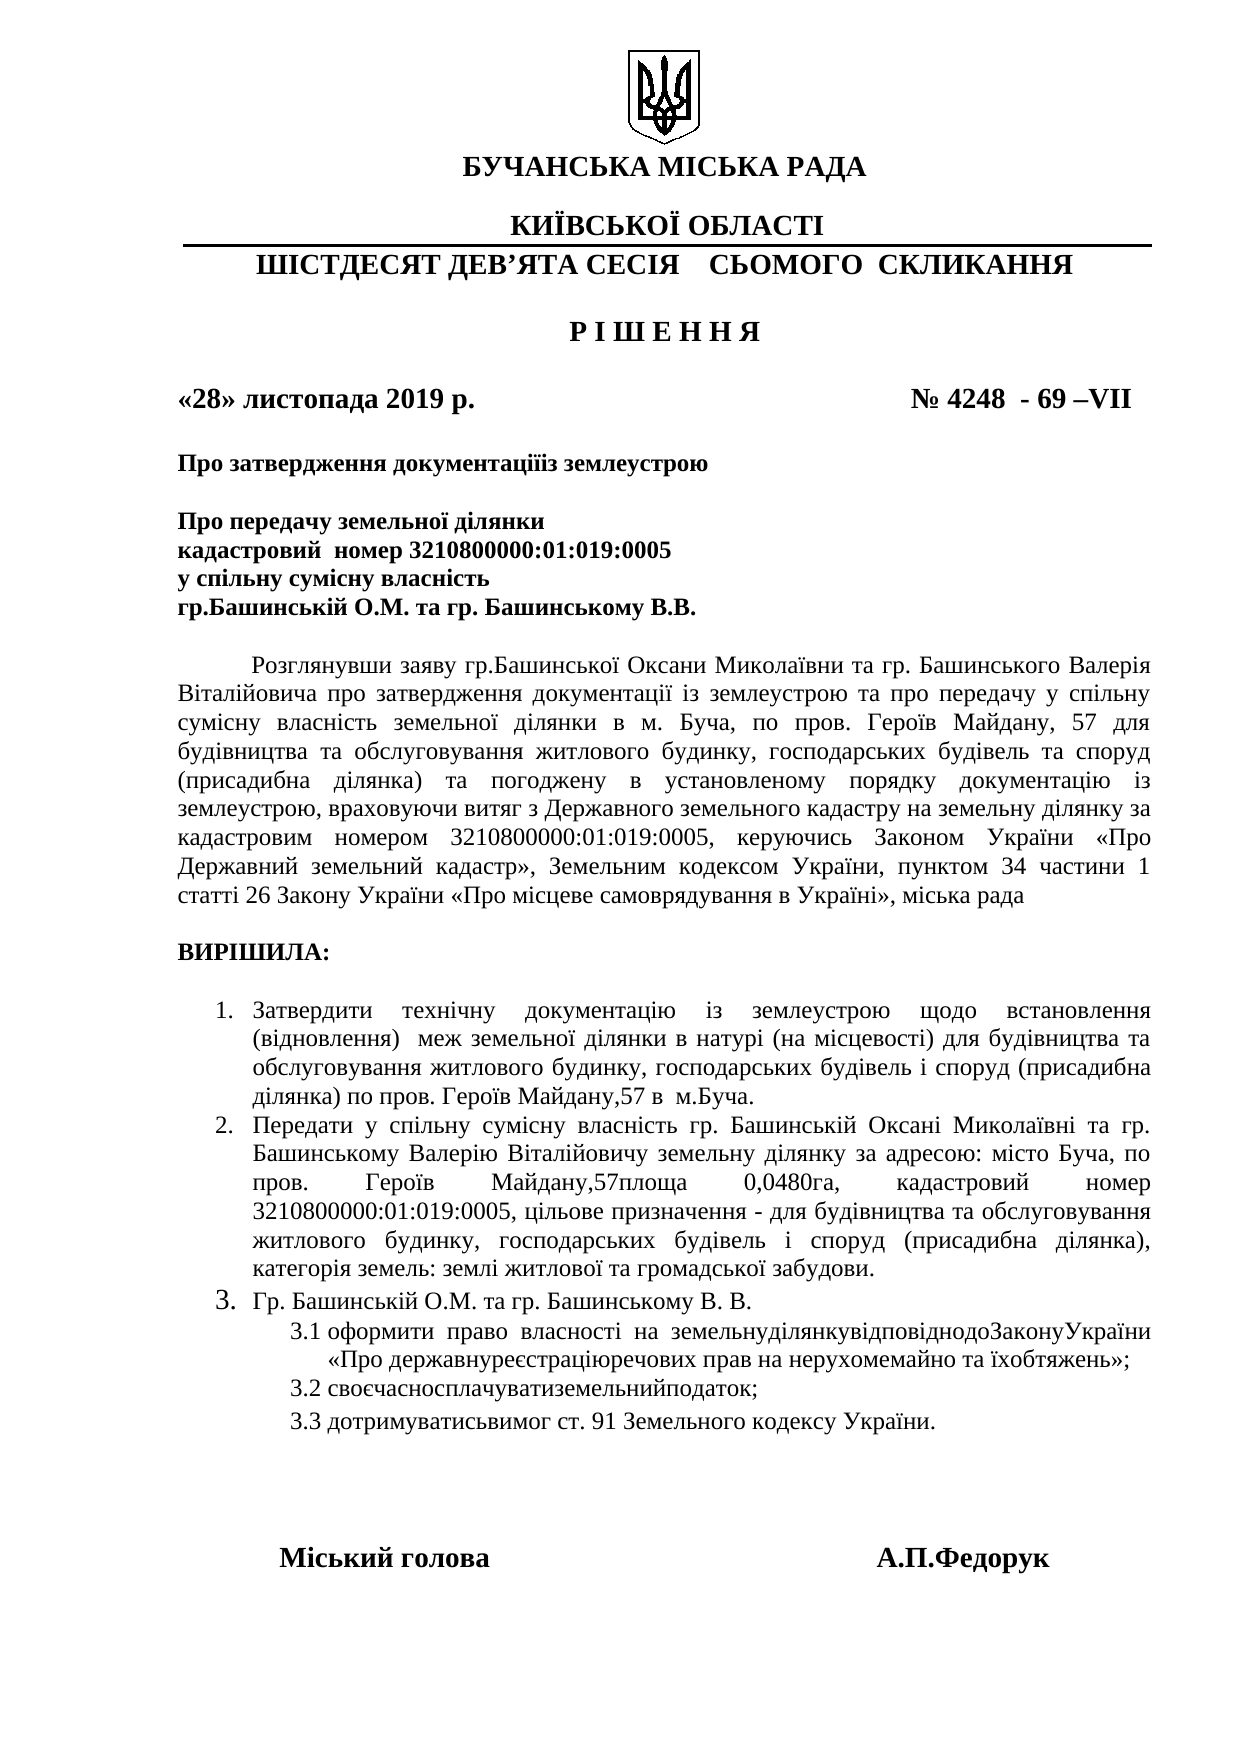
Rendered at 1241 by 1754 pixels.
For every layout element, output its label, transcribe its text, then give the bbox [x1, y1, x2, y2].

text у спільну сумісну власність [177, 563, 1152, 592]
list своєчасносплачуватиземельнийподаток; [290, 1373, 1152, 1402]
text Про затвердження документаціїіз землеустрою [177, 448, 1152, 477]
list дотримуватисьвимог ст. 91 Земельного кодексу України. [290, 1406, 1152, 1435]
text гр.Башинській О.М. та гр. Башинському В.В. [177, 592, 1152, 621]
text Міський голова А.П.Федорук [177, 1540, 1152, 1574]
text кадастровий номер 3210800000:01:019:0005 [177, 535, 1152, 563]
text КИЇВСЬКОЇ ОБЛАСТІ [183, 208, 1152, 244]
text Про передачу земельної ділянки [177, 506, 1152, 535]
text Розглянувши заяву гр.Башинської Оксани Миколаївни та гр. Башинського Валерія Віталійовича про затвердження документації із землеустрою та про передачу у спільну сумісну власність земельної ділянки в м. Буча, по пров. Героїв Майдану, 57 для будівництва та обслуговування житлового будинку, господарських будівель та споруд (присадибна ділянка) та погоджену в установленому порядку документацію із землеустрою, враховуючи витяг з Державного земельного кадастру на земельну ділянку за кадастровим номером 3210800000:01:019:0005, керуючись Законом України «Про Державний земельний кадастр», Земельним кодексом України, пунктом 34 частини 1 статті 26 Закону України «Про місцеве самоврядування в Україні», міська рада [177, 650, 1152, 908]
list оформити право власності на земельнуділянкувідповіднодоЗаконуУкраїни «Про державнуреєстраціюречових прав на нерухомемайно та їхобтяжень»; [290, 1316, 1152, 1373]
list Гр. Башинській О.М. та гр. Башинському В. В. [215, 1282, 1152, 1316]
text «28» листопада 2019 р. № 4248 - 69 –VІІ [177, 381, 1152, 415]
text Р І Ш Е Н Н Я [177, 314, 1152, 348]
text БУЧАНСЬКА МІСЬКА РАДА [177, 149, 1152, 183]
list Передати у спільну сумісну власність гр. Башинській Оксані Миколаївні та гр. Башинському Валерію Віталійовичу земельну ділянку за адресою: місто Буча, по пров. Героїв Майдану,57площа 0,0480га, кадастровий номер 3210800000:01:019:0005, цільове призначення - для будівництва та обслуговування житлового будинку, господарських будівель і споруд (присадибна ділянка), категорія земель: землі житлової та громадської забудови. [215, 1110, 1152, 1282]
text ШІСТДЕСЯТ ДЕВ’ЯТА СЕСІЯ СЬОМОГО СКЛИКАННЯ [177, 247, 1152, 281]
list Затвердити технічну документацію із землеустрою щодо встановлення (відновлення) меж земельної ділянки в натурі (на місцевості) для будівництва та обслуговування житлового будинку, господарських будівель і споруд (присадибна ділянка) по пров. Героїв Майдану,57 в м.Буча. [215, 995, 1152, 1110]
text ВИРІШИЛА: [177, 937, 1152, 966]
